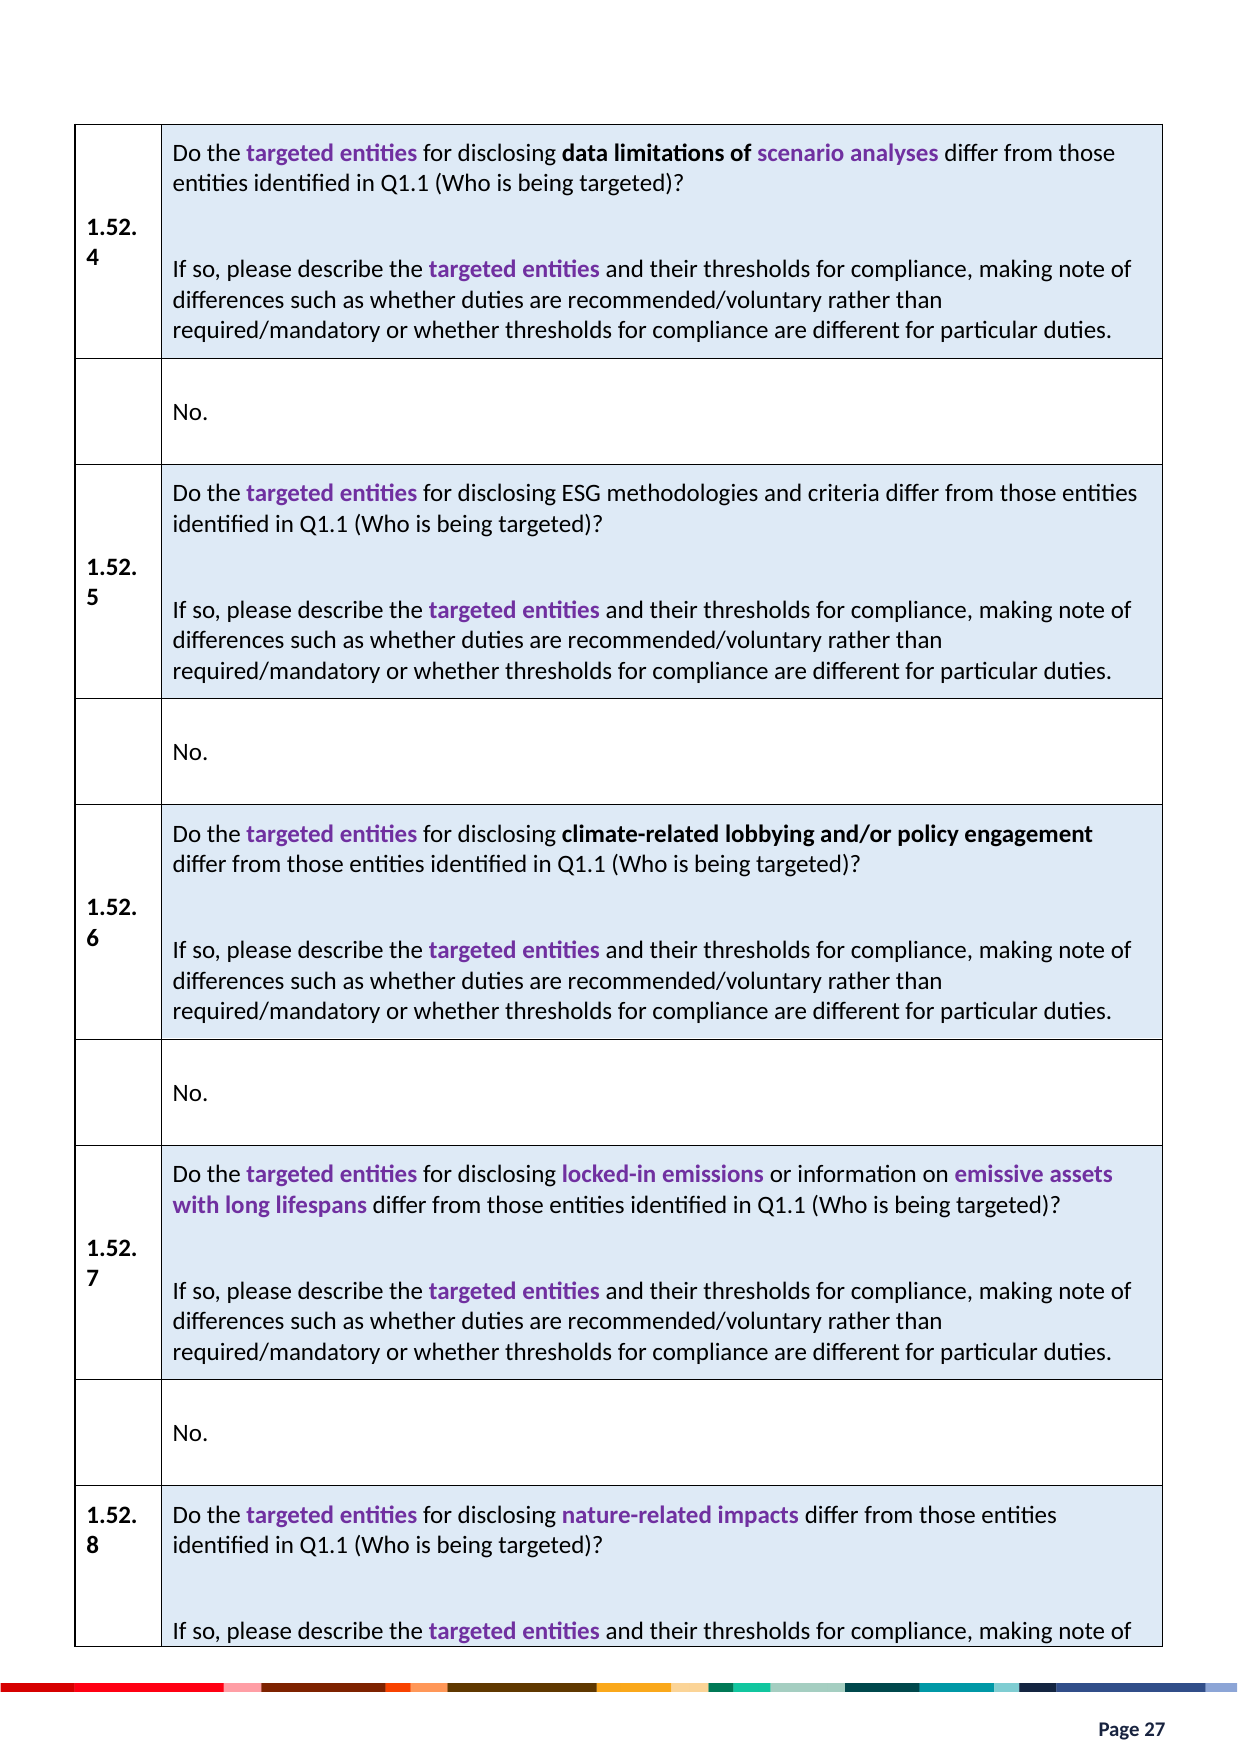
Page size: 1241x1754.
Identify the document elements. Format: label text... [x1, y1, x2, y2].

table_cell No. [162, 699, 1162, 804]
table_cell 1.52.5 [76, 465, 161, 698]
table_cell Do the targeted entities for disclosing locked-in emissions or information on emissive assets with long lifespans differ from those entities identified in Q1.1 (Who is being targeted)? If so, please describe the targeted entities and their thresholds for compliance, making note of differences such as whether duties are recommended/voluntary rather than required/mandatory or whether thresholds for compliance are different for particular duties. [162, 1146, 1162, 1379]
table_cell Do the targeted entities for disclosing ESG methodologies and criteria differ from those entities identified in Q1.1 (Who is being targeted)? If so, please describe the targeted entities and their thresholds for compliance, making note of differences such as whether duties are recommended/voluntary rather than required/mandatory or whether thresholds for compliance are different for particular duties. [162, 465, 1162, 698]
table_cell No. [162, 1040, 1162, 1145]
table_cell [76, 1040, 161, 1145]
table_cell 1.52.4 [76, 125, 161, 358]
table_cell No. [162, 1380, 1162, 1485]
table_cell Do the targeted entities for disclosing data limitations of scenario analyses differ from those entities identified in Q1.1 (Who is being targeted)? If so, please describe the targeted entities and their thresholds for compliance, making note of differences such as whether duties are recommended/voluntary rather than required/mandatory or whether thresholds for compliance are different for particular duties. [162, 125, 1162, 358]
table_cell 1.52.8 [76, 1486, 161, 1646]
table_cell [76, 359, 161, 464]
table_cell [162, 1486, 1162, 1646]
table_cell [76, 699, 161, 804]
picture [0, 1683, 1236, 1692]
table_cell 1.52.7 [76, 1146, 161, 1379]
table_cell No. [162, 359, 1162, 464]
table_cell [76, 1380, 161, 1485]
table_cell 1.52.6 [76, 805, 161, 1038]
table_cell Do the targeted entities for disclosing climate-related lobbying and/or policy engagement differ from those entities identified in Q1.1 (Who is being targeted)? If so, please describe the targeted entities and their thresholds for compliance, making note of differences such as whether duties are recommended/voluntary rather than required/mandatory or whether thresholds for compliance are different for particular duties. [162, 805, 1162, 1038]
